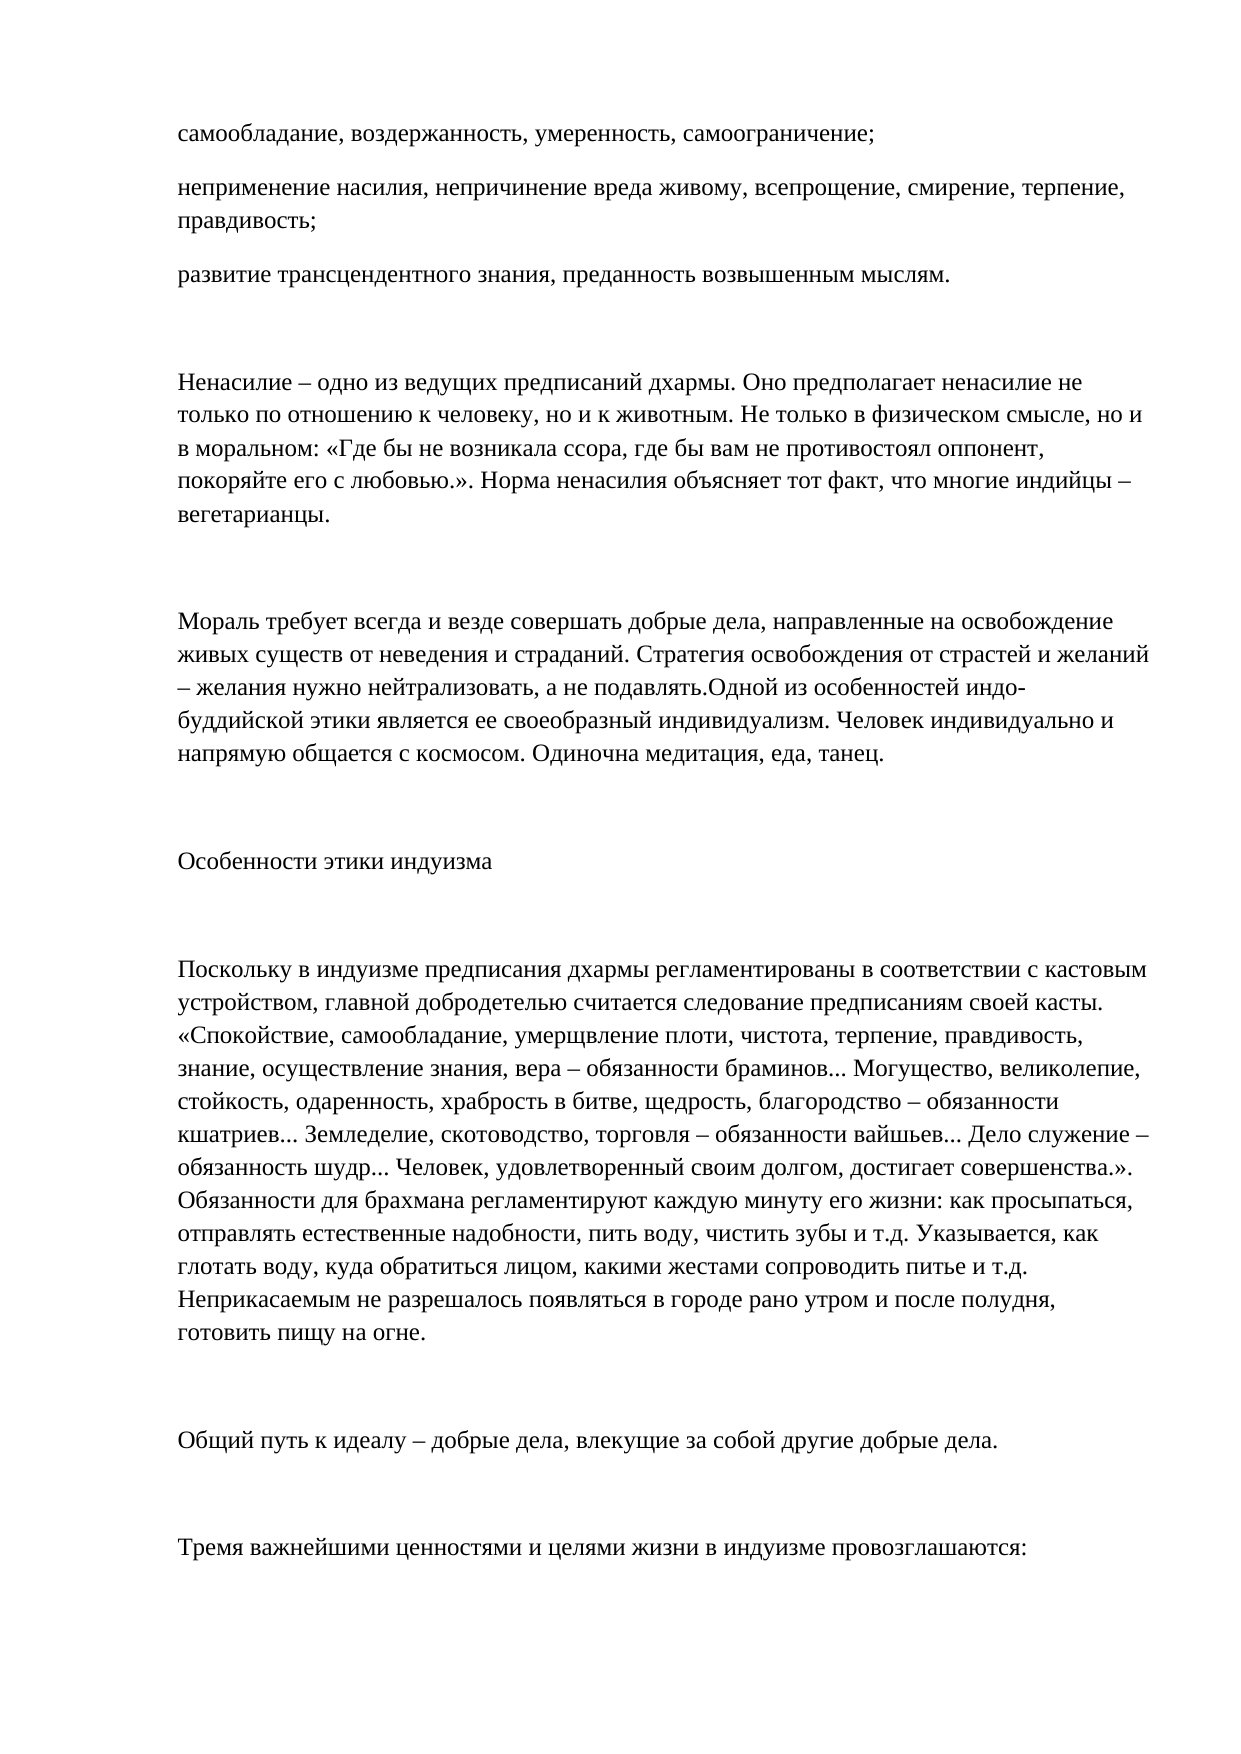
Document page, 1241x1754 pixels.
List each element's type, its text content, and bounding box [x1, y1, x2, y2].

text Тремя важнейшими ценностями и целями жизни в индуизме провозглашаются: [177, 1532, 1152, 1561]
text Особенности этики индуизма [177, 846, 1152, 875]
text Ненасилие – одно из ведущих предписаний дхармы. Оно предполагает ненасилие не только по отношению к человеку, но и к животным. Не только в физическом смысле, но и в моральном: «Где бы не возникала ссора, где бы вам не противостоял оппонент, покоряйте его с любовью.». Норма ненасилия объясняет тот факт, что многие индийцы – вегетарианцы. [177, 367, 1152, 527]
text Мораль требует всегда и везде совершать добрые дела, направленные на освобождение живых существ от неведения и страданий. Стратегия освобождения от страстей и желаний – желания нужно нейтрализовать, а не подавлять.Одной из особенностей индо-буддийской этики является ее своеобразный индивидуализм. Человек индивидуально и напрямую общается с космосом. Одиночна медитация, еда, танец. [177, 606, 1152, 767]
text неприменение насилия, непричинение вреда живому, всепрощение, смирение, терпение, правдивость; [177, 172, 1152, 234]
text Общий путь к идеалу – добрые дела, влекущие за собой другие добрые дела. [177, 1425, 1152, 1453]
text развитие трансцендентного знания, преданность возвышенным мыслям. [177, 259, 1152, 288]
text Поскольку в индуизме предписания дхармы регламентированы в соответствии с кастовым устройством, главной добродетелью считается следование предписаниям своей касты. «Спокойствие, самообладание, умерщвление плоти, чистота, терпение, правдивость, знание, осуществление знания, вера – обязанности браминов... Могущество, великолепие, стойкость, одаренность, храбрость в битве, щедрость, благородство – обязанности кшатриев... Земледелие, скотоводство, торговля – обязанности вайшьев... Дело служение – обязанность шудр... Человек, удовлетворенный своим долгом, достигает совершенства.». Обязанности для брахмана регламентируют каждую минуту его жизни: как просыпаться, отправлять естественные надобности, пить воду, чистить зубы и т.д. Указывается, как глотать воду, куда обратиться лицом, какими жестами сопроводить питье и т.д. Неприкасаемым не разрешалось появляться в городе рано утром и после полудня, готовить пищу на огне. [177, 954, 1152, 1346]
text самообладание, воздержанность, умеренность, самоограничение; [177, 118, 1152, 147]
